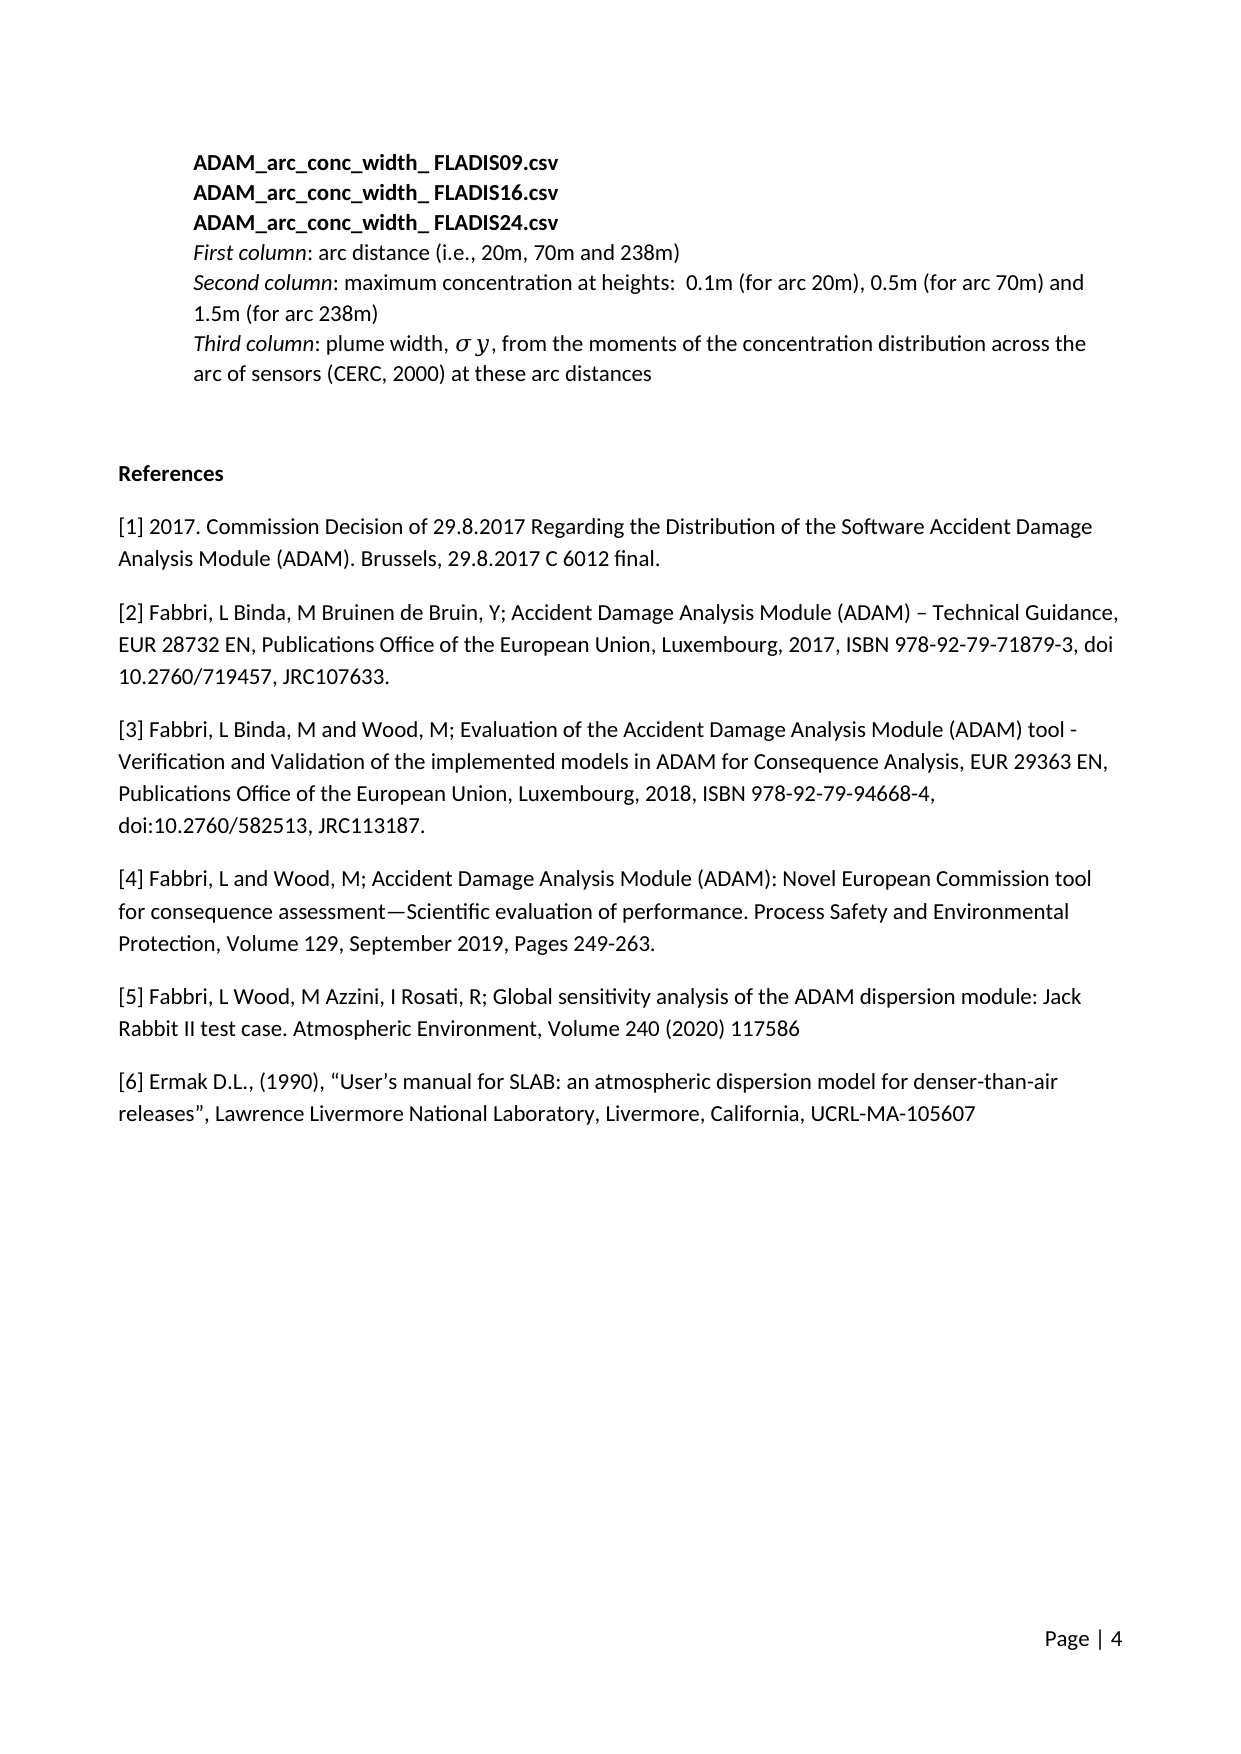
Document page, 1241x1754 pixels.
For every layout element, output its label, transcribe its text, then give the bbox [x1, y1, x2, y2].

text [3] Fabbri, L Binda, M and Wood, M; Evaluation of the Accident Damage Analysis Module (ADAM) tool - Verification and Validation of the implemented models in ADAM for Consequence Analysis, EUR 29363 EN, Publications Office of the European Union, Luxembourg, 2018, ISBN 978-92-79-94668-4, doi:10.2760/582513, JRC113187. [118, 715, 1122, 839]
text [1] 2017. Commission Decision of 29.8.2017 Regarding the Distribution of the Software Accident Damage Analysis Module (ADAM). Brussels, 29.8.2017 C 6012 final. [118, 512, 1122, 573]
text References [118, 459, 1122, 487]
list Third column: plume width, 𝜎𝑦, from the moments of the concentration distribution across the [193, 329, 1122, 357]
text [5] Fabbri, L Wood, M Azzini, I Rosati, R; Global sensitivity analysis of the ADAM dispersion module: Jack Rabbit II test case. Atmospheric Environment, Volume 240 (2020) 117586 [118, 982, 1122, 1042]
list First column: arc distance (i.e., 20m, 70m and 238m) [193, 238, 1122, 266]
list ADAM_arc_conc_width_ FLADIS09.csv [193, 148, 1122, 176]
text [4] Fabbri, L and Wood, M; Accident Damage Analysis Module (ADAM): Novel European Commission tool for consequence assessment—Scientific evaluation of performance. Process Safety and Environmental Protection, Volume 129, September 2019, Pages 249-263. [118, 864, 1122, 957]
list arc of sensors (CERC, 2000) at these arc distances [193, 359, 1122, 387]
list Second column: maximum concentration at heights: 0.1m (for arc 20m), 0.5m (for arc 70m) and 1.5m (for arc 238m) [193, 268, 1122, 327]
list ADAM_arc_conc_width_ FLADIS16.csv [193, 178, 1122, 206]
text [6] Ermak D.L., (1990), “User’s manual for SLAB: an atmospheric dispersion model for denser-than-air releases”, Lawrence Livermore National Laboratory, Livermore, California, UCRL-MA-105607 [118, 1067, 1122, 1127]
list ADAM_arc_conc_width_ FLADIS24.csv [193, 208, 1122, 236]
text [2] Fabbri, L Binda, M Bruinen de Bruin, Y; Accident Damage Analysis Module (ADAM) – Technical Guidance, EUR 28732 EN, Publications Office of the European Union, Luxembourg, 2017, ISBN 978-92-79-71879-3, doi 10.2760/719457, JRC107633. [118, 598, 1122, 690]
